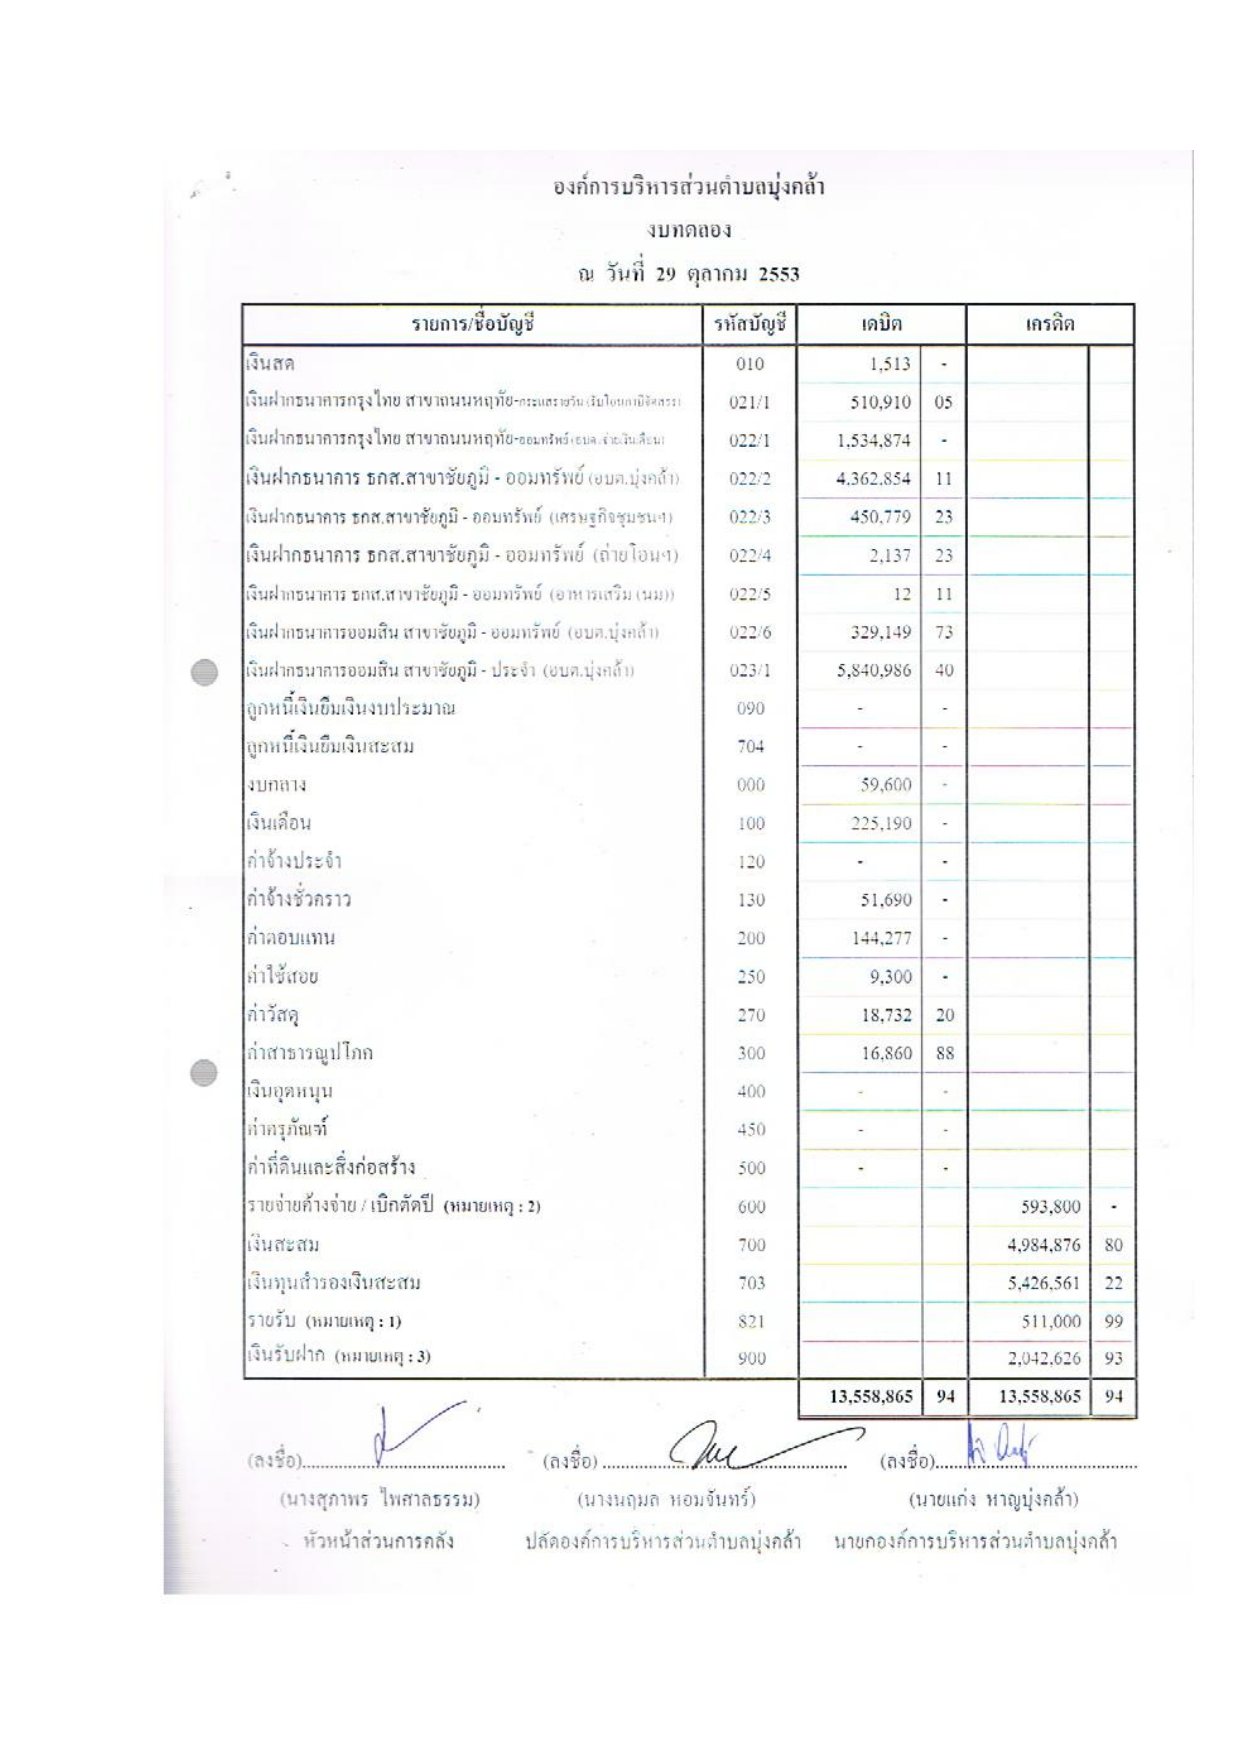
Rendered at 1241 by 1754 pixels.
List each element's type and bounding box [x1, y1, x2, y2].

picture [150, 150, 1223, 1604]
